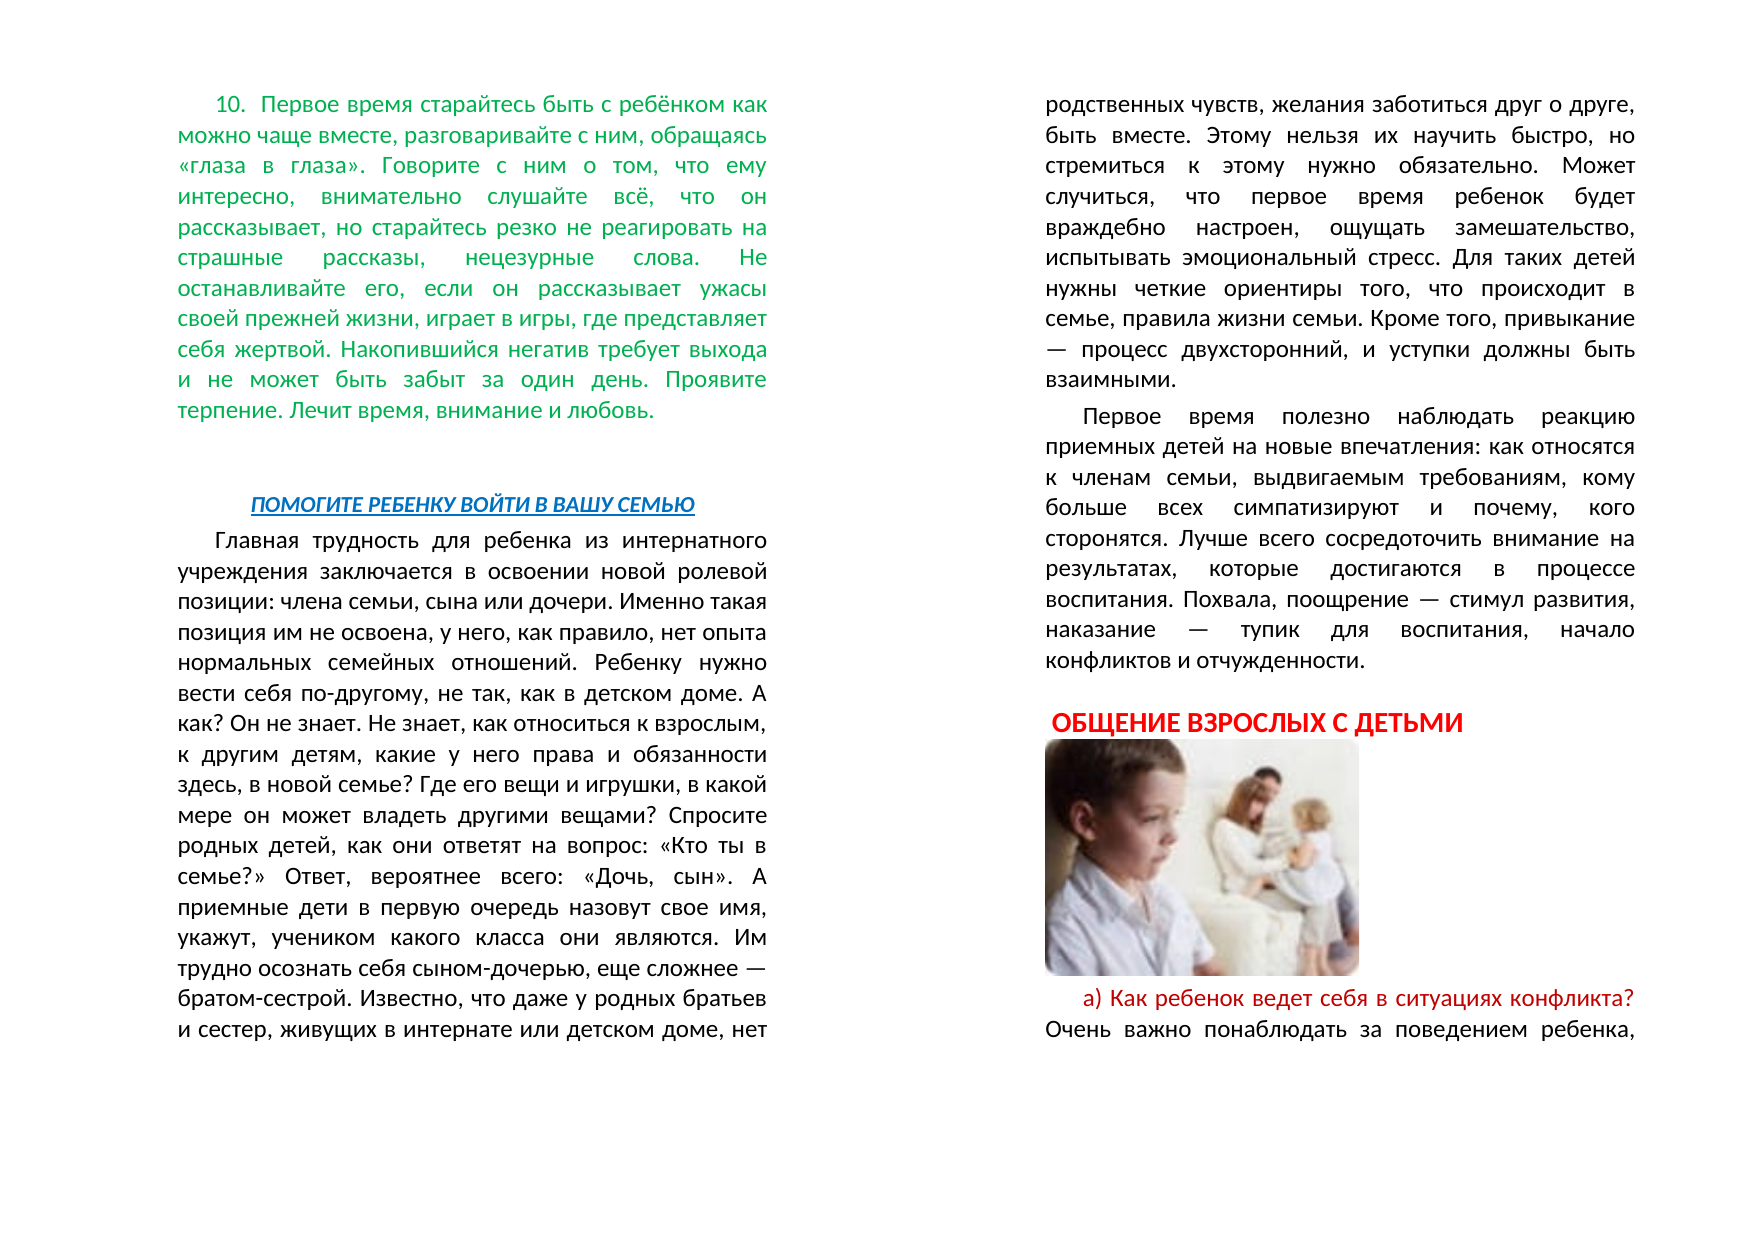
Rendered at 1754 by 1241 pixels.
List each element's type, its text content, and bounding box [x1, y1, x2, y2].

text 10. Первое время старайтесь быть с ребёнком как можно чаще вместе, разговаривайте с ним, обращаясь «глаза в глаза». Говорите с ним о том, что ему интересно, внимательно слушайте всё, что он рассказывает, но старайтесь резко не реагировать на страшные рассказы, нецезурные слова. Не останавливайте его, если он рассказывает ужасы своей прежней жизни, играет в игры, где представляет себя жертвой. Накопившийся негатив требует выхода и не может быть забыт за один день. Проявите терпение. Лечит время, внимание и любовь. [177, 88, 768, 424]
subtitle ПОМОГИТЕ РЕБЕНКУ ВОЙТИ В ВАШУ СЕМЬЮ [177, 490, 768, 518]
text Первое время полезно наблюдать реакцию приемных детей на новые впечатления: как относятся к членам семьи, выдвигаемым требованиям, кому больше всех симпатизируют и почему, кого сторонятся. Лучше всего сосредоточить внимание на результатах, которые достигаются в процессе воспитания. Похвала, поощрение — стимул развития, наказание — тупик для воспитания, начало конфликтов и отчужденности. [1045, 400, 1636, 675]
picture [1045, 739, 1360, 976]
text Главная трудность для ребенка из интернатного учреждения заключается в освоении новой ролевой позиции: члена семьи, сына или дочери. Именно такая позиция им не освоена, у него, как правило, нет опыта нормальных семейных отношений. Ребенку нужно вести себя по-другому, не так, как в детском доме. А как? Он не знает. Не знает, как относиться к взрослым, к другим детям, какие у него права и обязанности здесь, в новой семье? Где его вещи и игрушки, в какой мере он может владеть другими вещами? Спросите родных детей, как они ответят на вопрос: «Кто ты в семье?» Ответ, вероятнее всего: «Дочь, сын». А приемные дети в первую очередь назовут свое имя, укажут, учеником какого класса они являются. Им трудно осознать себя сыном-дочерью, еще сложнее — братом-сестрой. Известно, что даже у родных братьев и сестер, живущих в интернате или детском доме, нет родственных чувств, желания заботиться друг о друге, быть вместе. Этому нельзя их научить быстро, но стремиться к этому нужно обязательно. Может случиться, что первое время ребенок будет враждебно настроен, ощущать замешательство, испытывать эмоциональный стресс. Для таких детей нужны четкие ориентиры того, что происходит в семье, правила жизни семьи. Кроме того, привыкание — процесс двухсторонний, и уступки должны быть взаимными. [177, 524, 768, 1043]
text Главная трудность для ребенка из интернатного учреждения заключается в освоении новой ролевой позиции: члена семьи, сына или дочери. Именно такая позиция им не освоена, у него, как правило, нет опыта нормальных семейных отношений. Ребенку нужно вести себя по-другому, не так, как в детском доме. А как? Он не знает. Не знает, как относиться к взрослым, к другим детям, какие у него права и обязанности здесь, в новой семье? Где его вещи и игрушки, в какой мере он может владеть другими вещами? Спросите родных детей, как они ответят на вопрос: «Кто ты в семье?» Ответ, вероятнее всего: «Дочь, сын». А приемные дети в первую очередь назовут свое имя, укажут, учеником какого класса они являются. Им трудно осознать себя сыном-дочерью, еще сложнее — братом-сестрой. Известно, что даже у родных братьев и сестер, живущих в интернате или детском доме, нет родственных чувств, желания заботиться друг о друге, быть вместе. Этому нельзя их научить быстро, но стремиться к этому нужно обязательно. Может случиться, что первое время ребенок будет враждебно настроен, ощущать замешательство, испытывать эмоциональный стресс. Для таких детей нужны четкие ориентиры того, что происходит в семье, правила жизни семьи. Кроме того, привыкание — процесс двухсторонний, и уступки должны быть взаимными. [1045, 88, 1636, 394]
